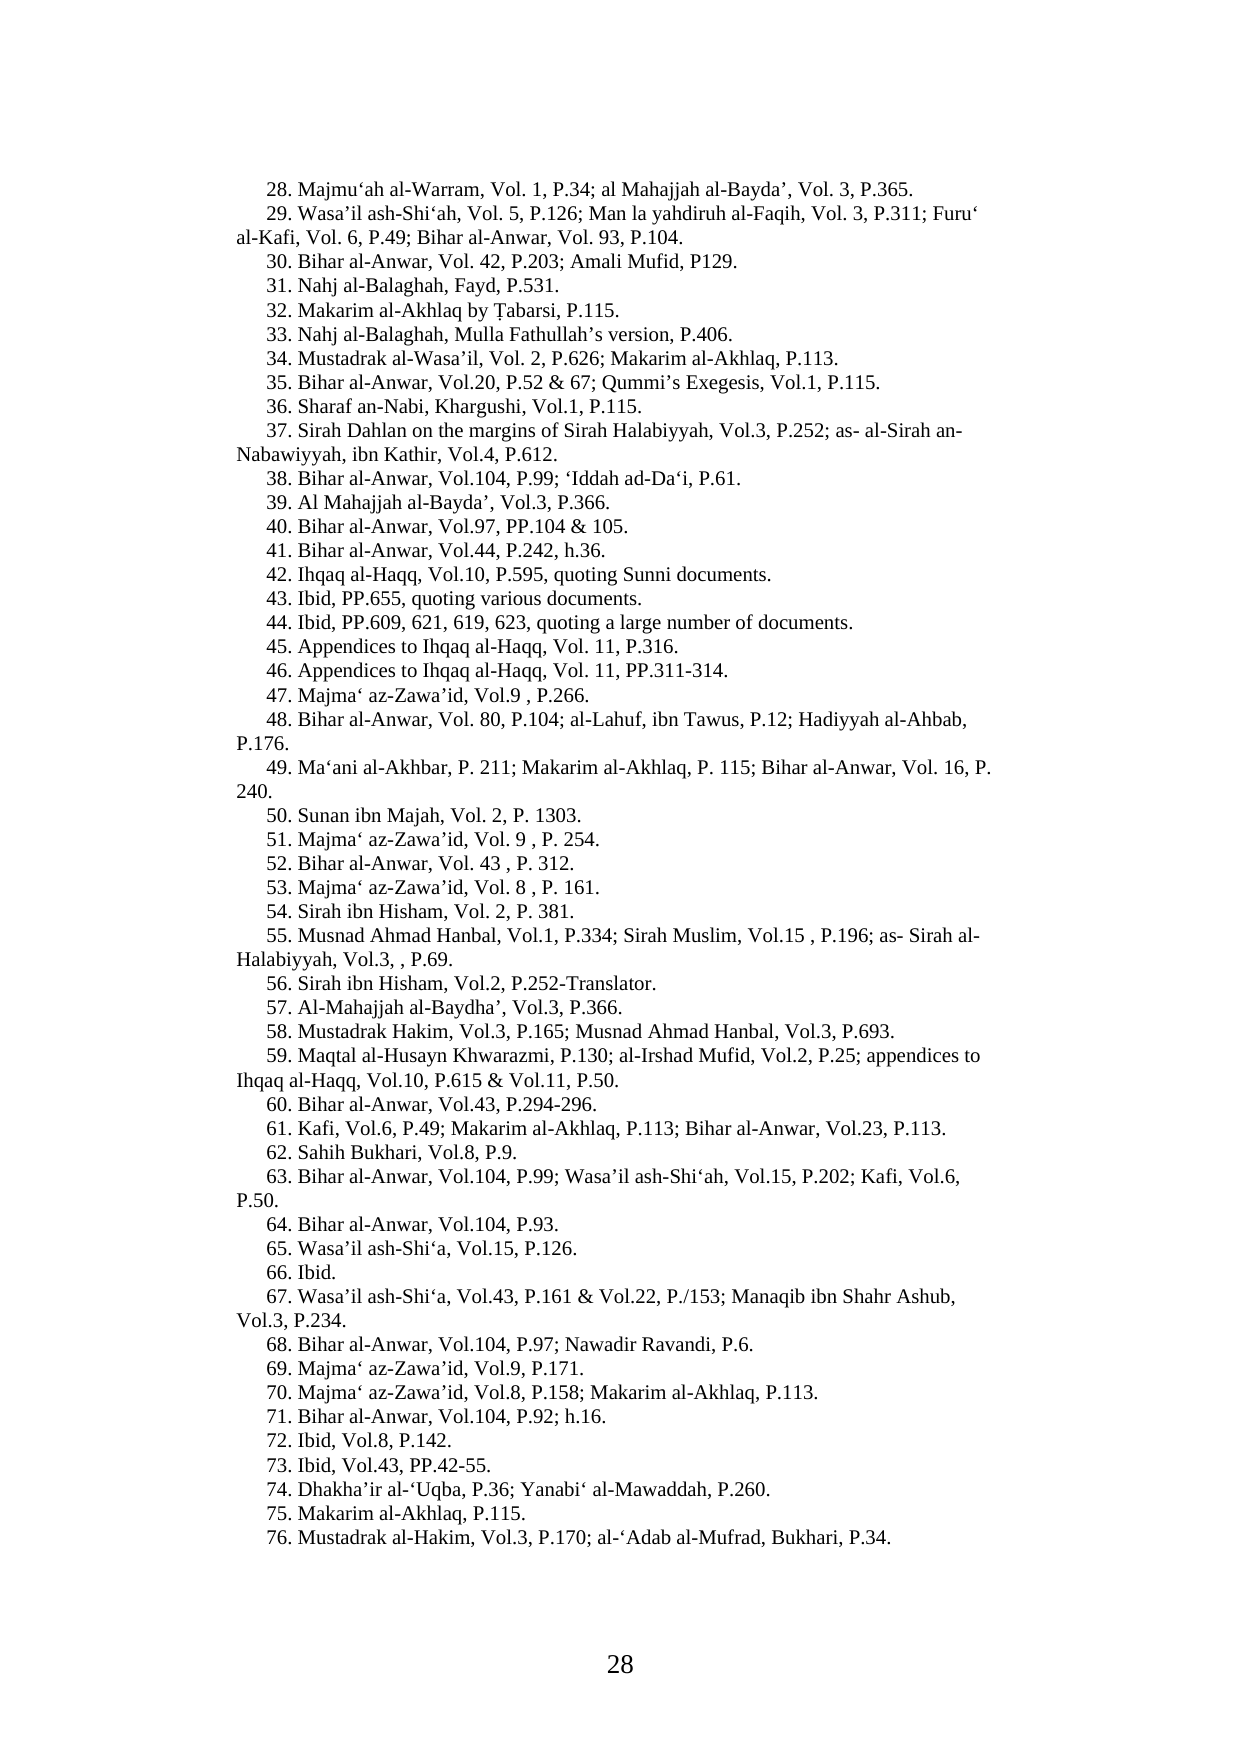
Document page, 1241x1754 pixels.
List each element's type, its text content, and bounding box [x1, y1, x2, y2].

text 76. Mustadrak al-Hakim, Vol.3, P.170; al-‘Adab al-Mufrad, Bukhari, P.34. [236, 1525, 1004, 1549]
text 56. Sirah ibn Hisham, Vol.2, P.252-Translator. [236, 971, 1004, 995]
text 70. Majma‘ az-Zawa’id, Vol.8, P.158; Makarim al-Akhlaq, P.113. [236, 1380, 1004, 1404]
text 54. Sirah ibn Hisham, Vol. 2, P. 381. [236, 899, 1004, 923]
text 45. Appendices to Ihqaq al-Haqq, Vol. 11, P.316. [236, 634, 1004, 658]
text 64. Bihar al-Anwar, Vol.104, P.93. [236, 1212, 1004, 1236]
text 61. Kafi, Vol.6, P.49; Makarim al-Akhlaq, P.113; Bihar al-Anwar, Vol.23, P.113. [236, 1116, 1004, 1140]
text 41. Bihar al-Anwar, Vol.44, P.242, h.36. [236, 538, 1004, 562]
text 73. Ibid, Vol.43, PP.42-55. [236, 1452, 1004, 1477]
text 75. Makarim al-Akhlaq, P.115. [236, 1501, 1004, 1525]
text 36. Sharaf an-Nabi, Khargushi, Vol.1, P.115. [236, 394, 1004, 418]
text 31. Nahj al-Balaghah, Fayd, P.531. [236, 273, 1004, 297]
text 68. Bihar al-Anwar, Vol.104, P.97; Nawadir Ravandi, P.6. [236, 1332, 1004, 1356]
text 52. Bihar al-Anwar, Vol. 43 , P. 312. [236, 851, 1004, 875]
text 29. Wasa’il ash-Shi‘ah, Vol. 5, P.126; Man la yahdiruh al-Faqih, Vol. 3, P.311; Furu‘ al-Kafi, Vol. 6, P.49; Bihar al-Anwar, Vol. 93, P.104. [236, 201, 1004, 249]
text 38. Bihar al-Anwar, Vol.104, P.99; ‘Iddah ad-Da‘i, P.61. [236, 466, 1004, 490]
text 62. Sahih Bukhari, Vol.8, P.9. [236, 1140, 1004, 1164]
text 39. Al Mahajjah al-Bayda’, Vol.3, P.366. [236, 490, 1004, 514]
text 59. Maqtal al-Husayn Khwarazmi, P.130; al-Irshad Mufid, Vol.2, P.25; appendices to Ihqaq al-Haqq, Vol.10, P.615 & Vol.11, P.50. [236, 1043, 1004, 1092]
text 71. Bihar al-Anwar, Vol.104, P.92; h.16. [236, 1404, 1004, 1428]
text 55. Musnad Ahmad Hanbal, Vol.1, P.334; Sirah Muslim, Vol.15 , P.196; as- Sirah al-Halabiyyah, Vol.3, , P.69. [236, 923, 1004, 971]
text 43. Ibid, PP.655, quoting various documents. [236, 586, 1004, 610]
text 57. Al-Mahajjah al-Baydha’, Vol.3, P.366. [236, 995, 1004, 1019]
text 49. Ma‘ani al-Akhbar, P. 211; Makarim al-Akhlaq, P. 115; Bihar al-Anwar, Vol. 16, P. 240. [236, 755, 1004, 803]
text 58. Mustadrak Hakim, Vol.3, P.165; Musnad Ahmad Hanbal, Vol.3, P.693. [236, 1019, 1004, 1043]
text 65. Wasa’il ash-Shi‘a, Vol.15, P.126. [236, 1236, 1004, 1260]
text 60. Bihar al-Anwar, Vol.43, P.294-296. [236, 1092, 1004, 1116]
text 46. Appendices to Ihqaq al-Haqq, Vol. 11, PP.311-314. [236, 658, 1004, 682]
text 42. Ihqaq al-Haqq, Vol.10, P.595, quoting Sunni documents. [236, 562, 1004, 586]
text 47. Majma‘ az-Zawa’id, Vol.9 , P.266. [236, 682, 1004, 707]
text 48. Bihar al-Anwar, Vol. 80, P.104; al-Lahuf, ibn Tawus, P.12; Hadiyyah al-Ahbab, P.176. [236, 707, 1004, 755]
text 32. Makarim al-Akhlaq by Ṭabarsi, P.115. [236, 297, 1004, 322]
text 66. Ibid. [236, 1260, 1004, 1284]
text 44. Ibid, PP.609, 621, 619, 623, quoting a large number of documents. [236, 610, 1004, 634]
text 51. Majma‘ az-Zawa’id, Vol. 9 , P. 254. [236, 827, 1004, 851]
text 33. Nahj al-Balaghah, Mulla Fathullah’s version, P.406. [236, 322, 1004, 346]
text 67. Wasa’il ash-Shi‘a, Vol.43, P.161 & Vol.22, P./153; Manaqib ibn Shahr Ashub, Vol.3, P.234. [236, 1284, 1004, 1332]
text 37. Sirah Dahlan on the margins of Sirah Halabiyyah, Vol.3, P.252; as- al-Sirah an-Nabawiyyah, ibn Kathir, Vol.4, P.612. [236, 418, 1004, 466]
text 69. Majma‘ az-Zawa’id, Vol.9, P.171. [236, 1356, 1004, 1380]
text 72. Ibid, Vol.8, P.142. [236, 1428, 1004, 1452]
text 74. Dhakha’ir al-‘Uqba, P.36; Yanabi‘ al-Mawaddah, P.260. [236, 1477, 1004, 1501]
text 63. Bihar al-Anwar, Vol.104, P.99; Wasa’il ash-Shi‘ah, Vol.15, P.202; Kafi, Vol.6, P.50. [236, 1164, 1004, 1212]
text 40. Bihar al-Anwar, Vol.97, PP.104 & 105. [236, 514, 1004, 538]
text 34. Mustadrak al-Wasa’il, Vol. 2, P.626; Makarim al-Akhlaq, P.113. [236, 346, 1004, 370]
text 35. Bihar al-Anwar, Vol.20, P.52 & 67; Qummi’s Exegesis, Vol.1, P.115. [236, 370, 1004, 394]
text 53. Majma‘ az-Zawa’id, Vol. 8 , P. 161. [236, 875, 1004, 899]
text 50. Sunan ibn Majah, Vol. 2, P. 1303. [236, 803, 1004, 827]
text 30. Bihar al-Anwar, Vol. 42, P.203; Amali Mufid, P129. [236, 249, 1004, 273]
text 28. Majmu‘ah al-Warram, Vol. 1, P.34; al Mahajjah al-Bayda’, Vol. 3, P.365. [236, 177, 1004, 201]
